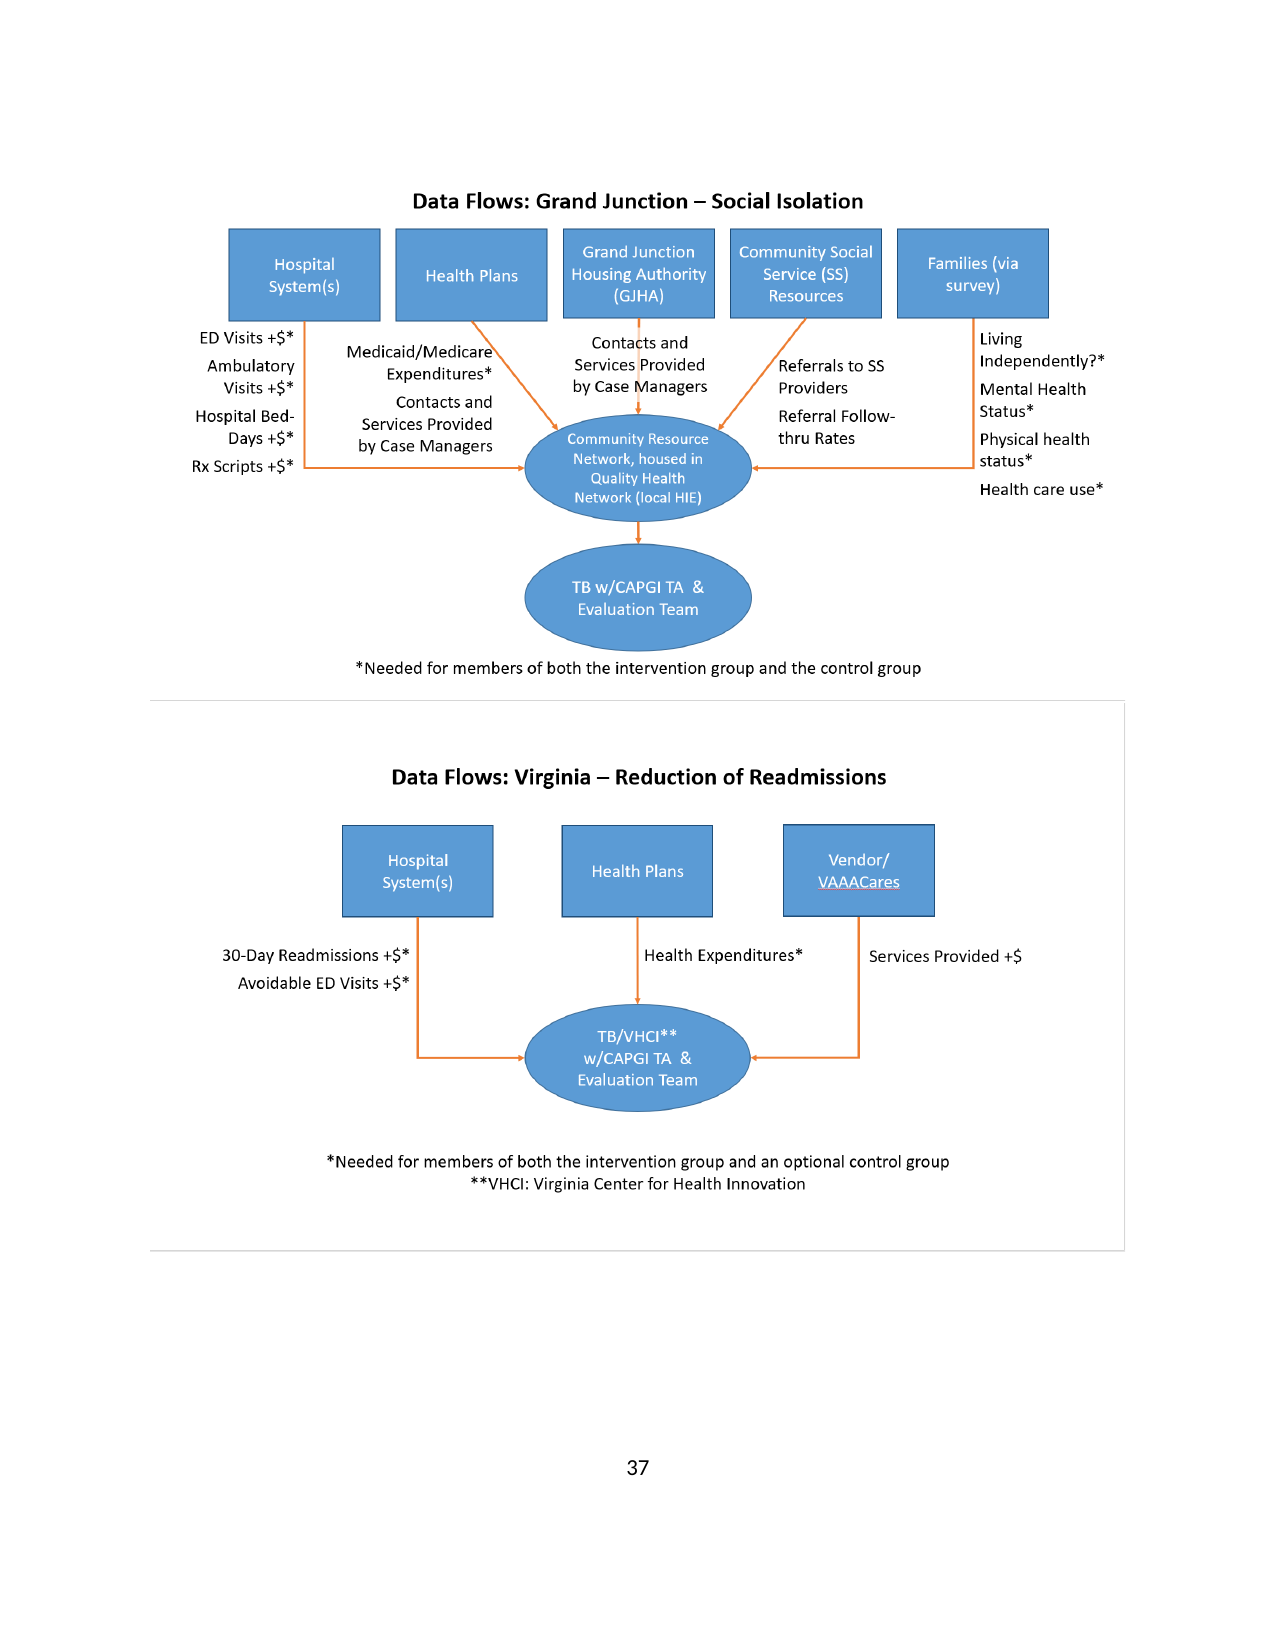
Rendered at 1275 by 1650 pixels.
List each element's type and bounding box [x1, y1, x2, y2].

picture [150, 703, 1125, 1252]
picture [150, 150, 1125, 701]
